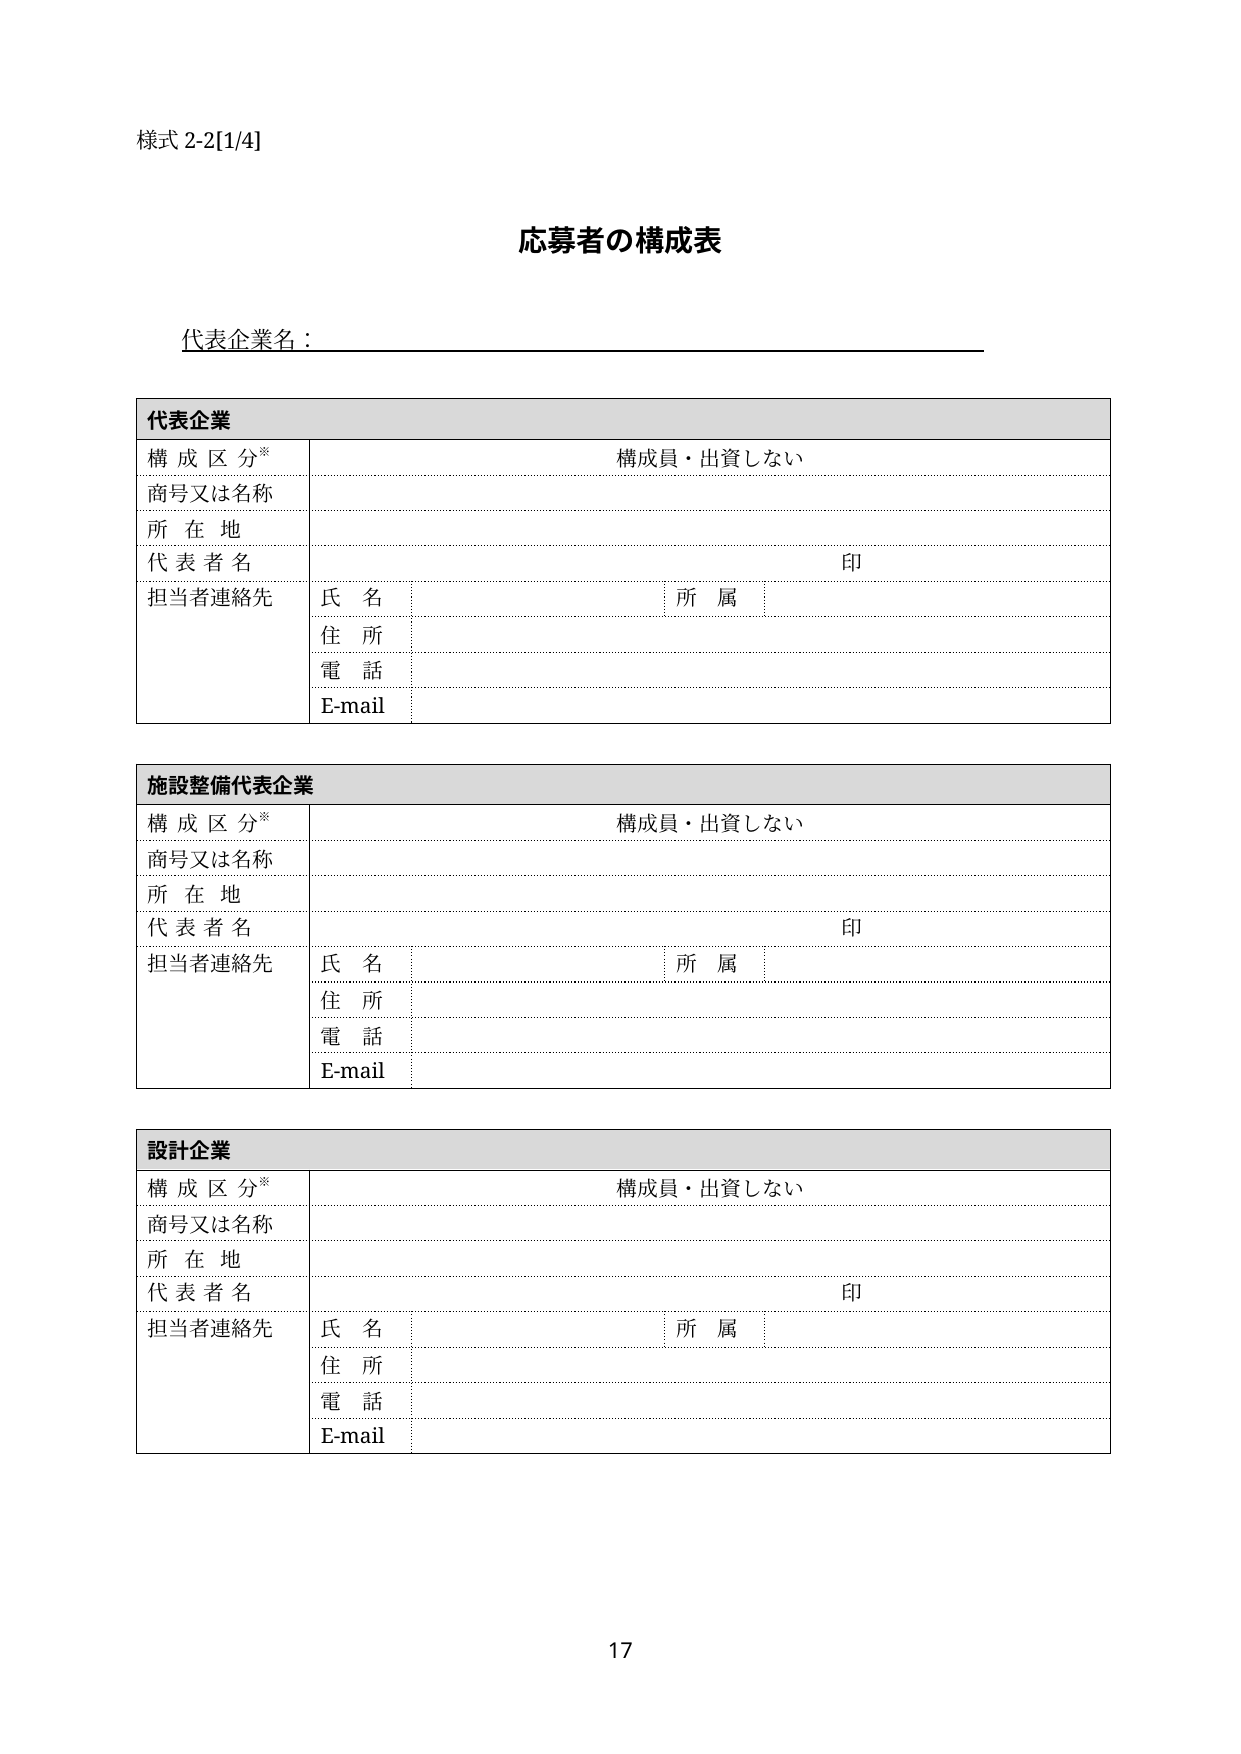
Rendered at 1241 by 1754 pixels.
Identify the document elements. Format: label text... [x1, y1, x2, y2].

table_cell 担当者連絡先 [137, 946, 309, 1088]
table_cell [411, 1052, 1110, 1088]
table_cell 住 所 [310, 616, 411, 652]
table_cell [411, 1382, 1110, 1417]
table_cell 所在地 [137, 875, 309, 911]
table_cell [411, 616, 1110, 652]
table_cell [310, 475, 1110, 510]
table_header 設計企業 [137, 1130, 1110, 1169]
table_cell 商号又は名称 [137, 1205, 309, 1240]
table_cell [765, 1311, 1110, 1347]
table_cell 構成員・出資しない [310, 440, 1110, 474]
table_cell E-mail [310, 687, 411, 722]
table_cell 所 属 [665, 946, 765, 981]
text 代表企業名： [136, 318, 1104, 358]
text 様式2-2[1/4] [136, 119, 1104, 159]
table_cell 所 属 [665, 581, 765, 616]
table_cell [411, 581, 665, 616]
table_cell [765, 581, 1110, 616]
table_cell 電 話 [310, 1382, 411, 1417]
table_cell [411, 1418, 1110, 1453]
table_cell 氏 名 [310, 581, 411, 616]
table_header 代表企業 [137, 399, 1110, 439]
table_cell 商号又は名称 [137, 840, 309, 875]
table_cell [310, 1240, 1110, 1276]
table_cell 構成区分※ [137, 805, 309, 840]
table_cell [411, 652, 1110, 687]
table_cell 担当者連絡先 [137, 581, 309, 722]
table_cell 構成員・出資しない [310, 1171, 1110, 1205]
table_cell 印 [310, 1276, 1110, 1311]
table_cell [411, 1017, 1110, 1052]
table_cell [411, 1347, 1110, 1382]
table_cell [310, 510, 1110, 545]
table_cell E-mail [310, 1418, 411, 1453]
table_cell 代表者名 [137, 545, 309, 581]
table_cell [411, 946, 665, 981]
table_cell [411, 1311, 665, 1347]
table_cell 所在地 [137, 1240, 309, 1276]
table_cell [310, 840, 1110, 875]
table_cell 電 話 [310, 1017, 411, 1052]
table_cell [310, 1205, 1110, 1240]
table_cell 住 所 [310, 1347, 411, 1382]
table_cell 代表者名 [137, 1276, 309, 1311]
table_cell 構成区分※ [137, 1171, 309, 1205]
table_cell 印 [310, 911, 1110, 946]
table_cell 担当者連絡先 [137, 1311, 309, 1453]
table_cell 商号又は名称 [137, 475, 309, 510]
table_cell [310, 875, 1110, 911]
table_cell 住 所 [310, 981, 411, 1017]
table_cell 所 属 [665, 1311, 765, 1347]
table_cell [765, 946, 1110, 981]
table_cell 電 話 [310, 652, 411, 687]
table_cell 構成区分※ [137, 440, 309, 474]
table_cell 代表者名 [137, 911, 309, 946]
table_cell [411, 687, 1110, 722]
table_cell 氏 名 [310, 1311, 411, 1347]
text 応募者の構成表 [136, 199, 1104, 278]
table_cell 所在地 [137, 510, 309, 545]
table_cell [411, 981, 1110, 1017]
table_cell E-mail [310, 1052, 411, 1088]
table_cell 氏 名 [310, 946, 411, 981]
table_cell 印 [310, 545, 1110, 581]
table_header 施設整備代表企業 [137, 765, 1110, 804]
table_cell 構成員・出資しない [310, 805, 1110, 840]
